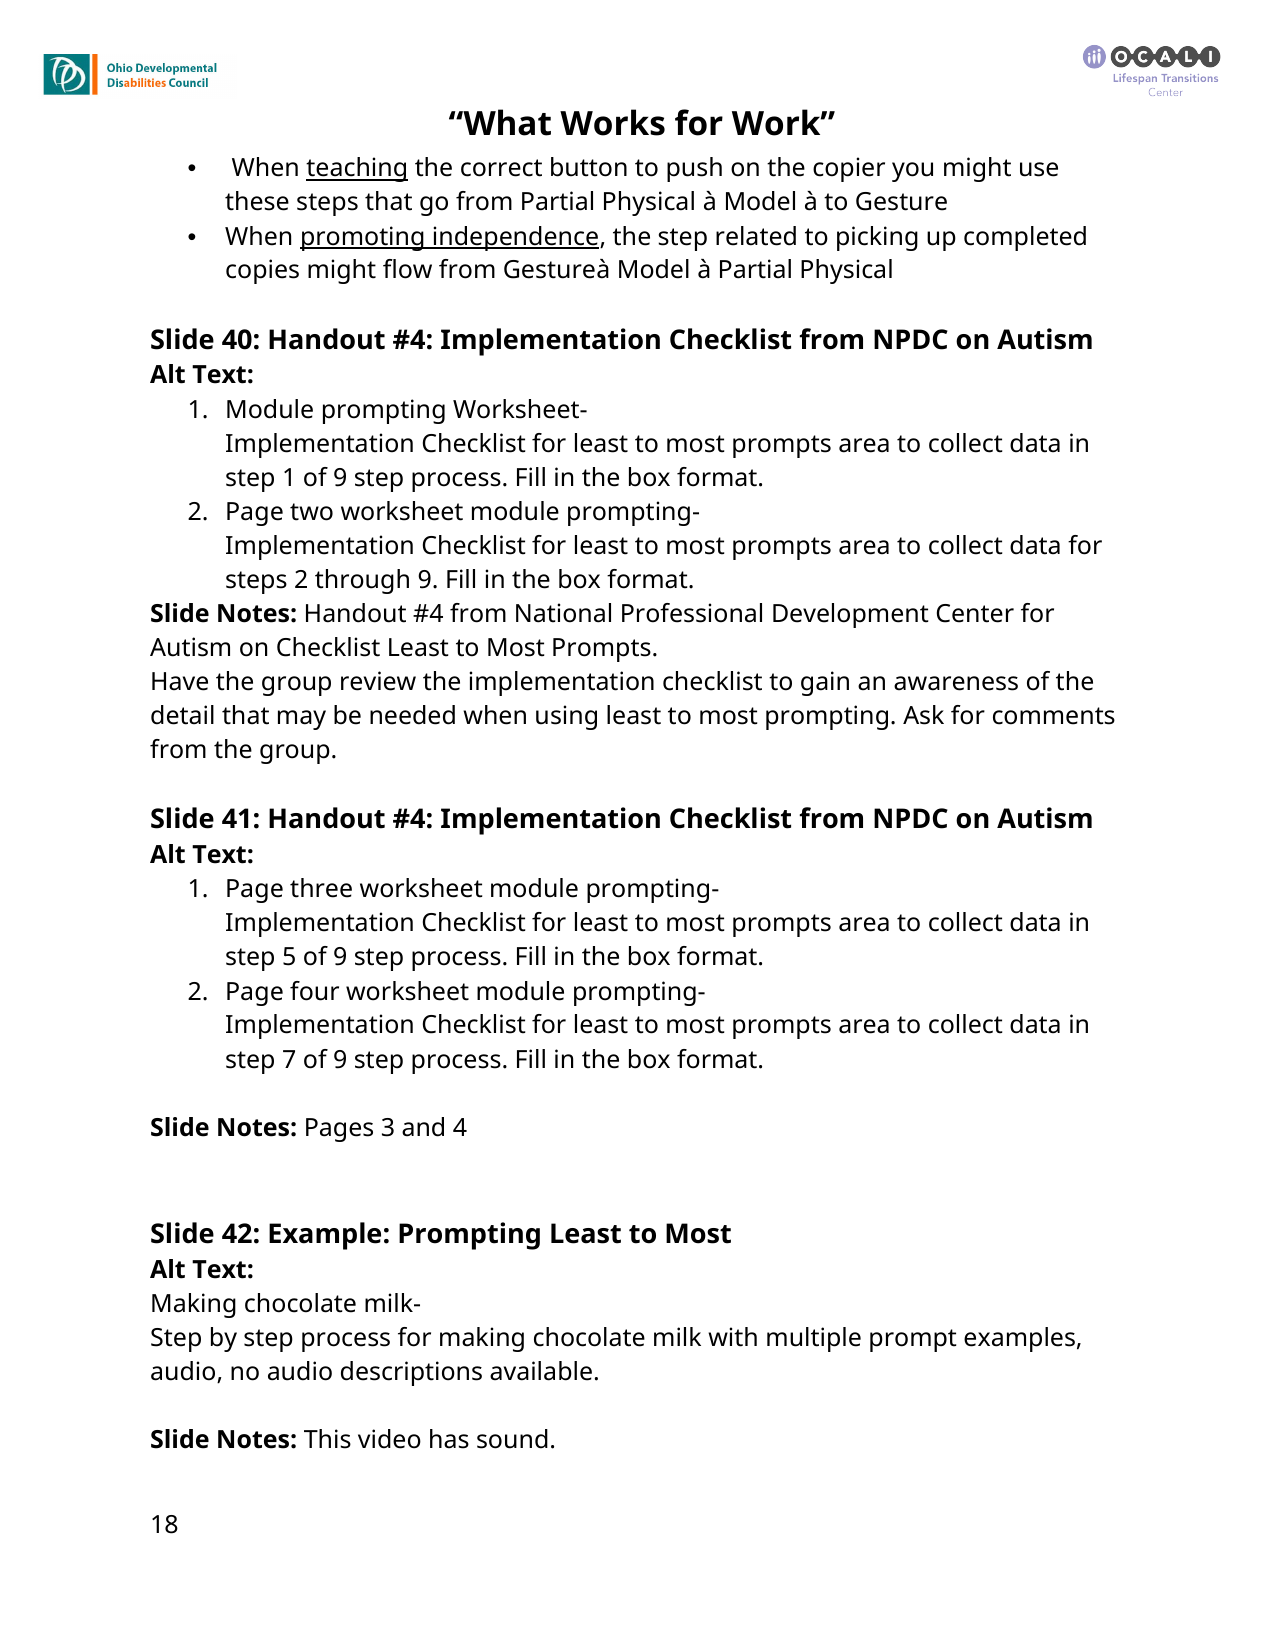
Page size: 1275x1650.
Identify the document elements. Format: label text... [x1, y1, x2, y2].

list Page three worksheet module prompting- [187, 871, 1125, 905]
picture [38, 54, 238, 99]
text Slide 41: Handout #4: Implementation Checklist from NPDC on Autism [150, 800, 1125, 837]
text Slide 42: Example: Prompting Least to Most [150, 1214, 1125, 1251]
picture [1080, 43, 1224, 99]
text Step by step process for making chocolate milk with multiple prompt examples, audio, no audio descriptions available. [150, 1319, 1125, 1387]
text Slide Notes: Pages 3 and 4 [150, 1109, 1125, 1143]
list Implementation Checklist for least to most prompts area to collect data in step 7 of 9 step process. Fill in the box format. [225, 1007, 1125, 1075]
text Alt Text: [150, 1251, 1125, 1285]
list Page four worksheet module prompting- [187, 973, 1125, 1007]
text Alt Text: [150, 837, 1125, 871]
list When promoting independence, the step related to picking up completed copies might flow from Gestureà Model à Partial Physical [187, 218, 1125, 286]
text Slide Notes: This video has sound. [150, 1422, 1125, 1456]
list When teaching the correct button to push on the copier you might use these steps that go from Partial Physical à Model à to Gesture [187, 150, 1125, 218]
list Implementation Checklist for least to most prompts area to collect data for steps 2 through 9. Fill in the box format. [225, 527, 1125, 596]
text Alt Text: [150, 357, 1125, 391]
list Implementation Checklist for least to most prompts area to collect data in step 1 of 9 step process. Fill in the box format. [225, 425, 1125, 493]
text Slide 40: Handout #4: Implementation Checklist from NPDC on Autism [150, 320, 1125, 357]
list Implementation Checklist for least to most prompts area to collect data in step 5 of 9 step process. Fill in the box format. [225, 905, 1125, 973]
list Page two worksheet module prompting- [187, 493, 1125, 527]
text Making chocolate milk- [150, 1285, 1125, 1319]
text Have the group review the implementation checklist to gain an awareness of the detail that may be needed when using least to most prompting. Ask for comments from the group. [150, 664, 1125, 766]
list Module prompting Worksheet- [187, 391, 1125, 425]
text Slide Notes: Handout #4 from National Professional Development Center for Autism on Checklist Least to Most Prompts. [150, 596, 1125, 664]
